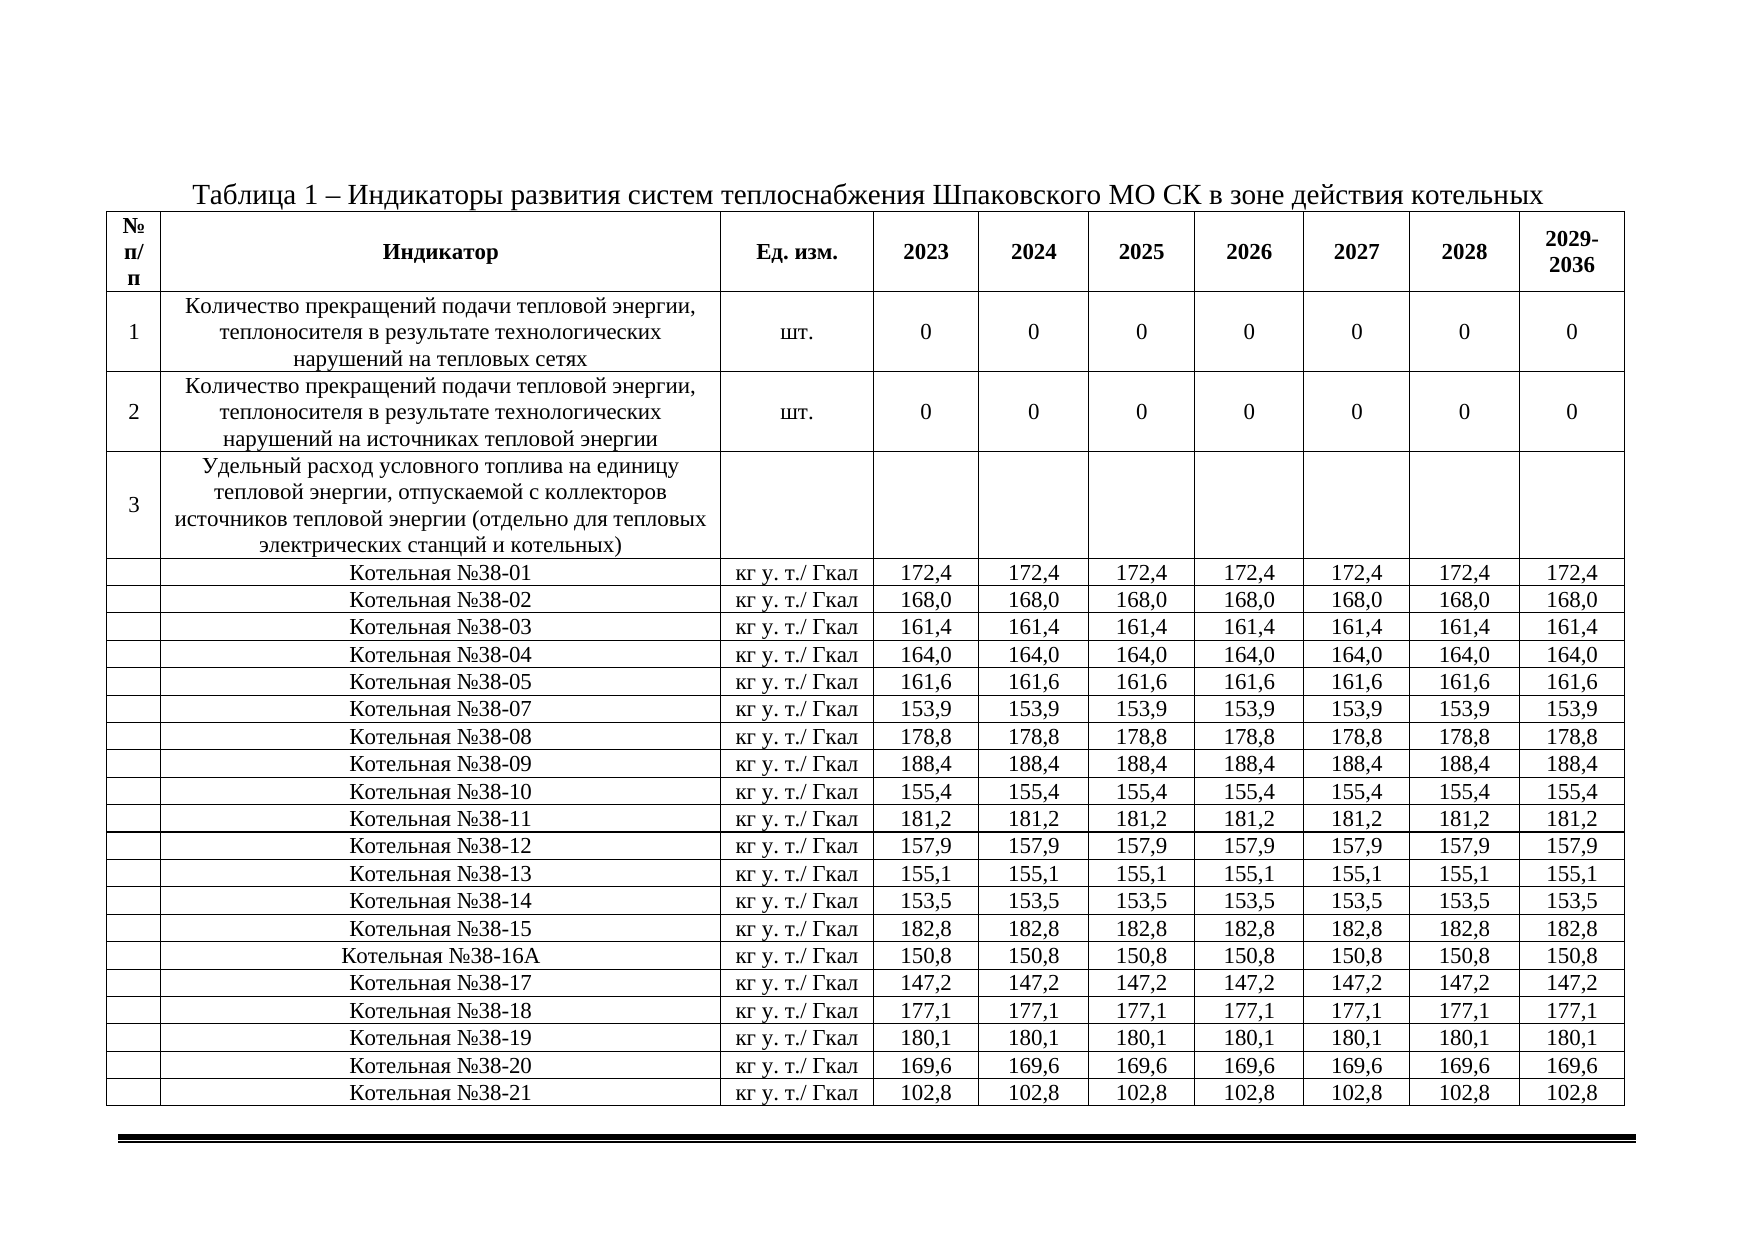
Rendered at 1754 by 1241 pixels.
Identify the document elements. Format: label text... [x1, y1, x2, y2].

table_cell 155,4 [1089, 778, 1194, 804]
table_cell 164,0 [1089, 641, 1194, 667]
table_cell кг у. т./ Гкал [721, 942, 873, 968]
table_cell Котельная №38-03 [161, 613, 720, 640]
table_header 2023 [874, 212, 978, 291]
table_cell 155,1 [1410, 860, 1519, 886]
table_cell [107, 750, 160, 777]
table_cell 188,4 [1520, 750, 1624, 777]
table_cell Котельная №38-02 [161, 586, 720, 612]
table_cell [107, 641, 160, 667]
table_cell 177,1 [1089, 997, 1194, 1023]
table_cell 102,8 [1304, 1079, 1409, 1105]
table_cell 172,4 [874, 559, 978, 585]
table_cell Котельная №38-12 [161, 833, 720, 859]
table_cell 164,0 [1304, 641, 1409, 667]
table_cell [1304, 452, 1409, 557]
table_cell [107, 559, 160, 585]
table_cell 155,1 [1195, 860, 1303, 886]
table_cell Котельная №38-07 [161, 696, 720, 722]
table_cell 168,0 [874, 586, 978, 612]
table_cell кг у. т./ Гкал [721, 997, 873, 1023]
table_cell 181,2 [979, 805, 1088, 831]
table_cell 180,1 [1089, 1024, 1194, 1051]
table_cell Котельная №38-05 [161, 668, 720, 694]
table_cell 181,2 [1195, 805, 1303, 831]
table_cell шт. [721, 372, 873, 451]
table_cell 178,8 [1089, 723, 1194, 749]
table_cell [107, 723, 160, 749]
table_cell кг у. т./ Гкал [721, 668, 873, 694]
table_cell Котельная №38-10 [161, 778, 720, 804]
table_cell 153,5 [1410, 887, 1519, 914]
table_cell 153,5 [1520, 887, 1624, 914]
table_cell [721, 452, 873, 557]
table_cell 1 [107, 292, 160, 371]
table_cell 147,2 [979, 970, 1088, 996]
table_header № п/п [107, 212, 160, 291]
table_cell 182,8 [1304, 915, 1409, 941]
table_header Ед. изм. [721, 212, 873, 291]
table_cell 3 [107, 452, 160, 557]
table_cell 155,1 [1089, 860, 1194, 886]
table_cell Котельная №38-01 [161, 559, 720, 585]
table_cell [107, 887, 160, 914]
table_cell кг у. т./ Гкал [721, 696, 873, 722]
table_cell 161,4 [979, 613, 1088, 640]
table_cell шт. [721, 292, 873, 371]
table_cell 155,1 [1304, 860, 1409, 886]
table_cell 157,9 [1410, 833, 1519, 859]
table_cell 168,0 [979, 586, 1088, 612]
table_cell 161,4 [1089, 613, 1194, 640]
table_cell 150,8 [874, 942, 978, 968]
table_cell Котельная №38-21 [161, 1079, 720, 1105]
table_cell 155,1 [1520, 860, 1624, 886]
table_cell Котельная №38-16А [161, 942, 720, 968]
table_cell 150,8 [1195, 942, 1303, 968]
table_cell 180,1 [979, 1024, 1088, 1051]
table_cell 168,0 [1520, 586, 1624, 612]
table_cell 0 [1089, 292, 1194, 371]
table_cell 177,1 [1410, 997, 1519, 1023]
table_cell [107, 1024, 160, 1051]
table_cell 147,2 [1089, 970, 1194, 996]
table_cell 155,1 [979, 860, 1088, 886]
table_cell 188,4 [1089, 750, 1194, 777]
table_cell Котельная №38-19 [161, 1024, 720, 1051]
table_cell 153,5 [874, 887, 978, 914]
table_cell 147,2 [1520, 970, 1624, 996]
table_cell 188,4 [1410, 750, 1519, 777]
table_cell 164,0 [1195, 641, 1303, 667]
table_cell 153,5 [1089, 887, 1194, 914]
table_cell 155,4 [979, 778, 1088, 804]
table_cell кг у. т./ Гкал [721, 559, 873, 585]
table_cell 168,0 [1089, 586, 1194, 612]
table_cell 172,4 [1089, 559, 1194, 585]
table_cell 169,6 [874, 1052, 978, 1078]
table_header 2028 [1410, 212, 1519, 291]
table_cell [107, 778, 160, 804]
table_cell [874, 452, 978, 557]
table_cell [107, 668, 160, 694]
table_cell кг у. т./ Гкал [721, 915, 873, 941]
table_cell 177,1 [1195, 997, 1303, 1023]
table_header 2024 [979, 212, 1088, 291]
table_cell 157,9 [1089, 833, 1194, 859]
table_cell [107, 1079, 160, 1105]
table_cell Котельная №38-18 [161, 997, 720, 1023]
table_cell 161,6 [1195, 668, 1303, 694]
table_cell 153,5 [1195, 887, 1303, 914]
table_cell 181,2 [1304, 805, 1409, 831]
table_cell 164,0 [874, 641, 978, 667]
table_cell 153,5 [1304, 887, 1409, 914]
table_cell 150,8 [1089, 942, 1194, 968]
table_cell [107, 833, 160, 859]
table_cell Котельная №38-14 [161, 887, 720, 914]
table_cell Количество прекращений подачи тепловой энергии, теплоносителя в результате технологических нарушений на тепловых сетях [161, 292, 720, 371]
table_cell 153,9 [979, 696, 1088, 722]
table_cell 102,8 [874, 1079, 978, 1105]
table_cell 172,4 [1410, 559, 1519, 585]
table_cell 168,0 [1410, 586, 1519, 612]
table_cell Котельная №38-17 [161, 970, 720, 996]
table_cell кг у. т./ Гкал [721, 887, 873, 914]
table_cell Котельная №38-04 [161, 641, 720, 667]
table_cell кг у. т./ Гкал [721, 833, 873, 859]
table_cell 181,2 [1410, 805, 1519, 831]
table_cell 0 [1304, 292, 1409, 371]
table_cell 182,8 [1520, 915, 1624, 941]
table_cell 182,8 [1410, 915, 1519, 941]
table_cell Котельная №38-09 [161, 750, 720, 777]
table_cell 169,6 [1410, 1052, 1519, 1078]
table_cell 157,9 [1520, 833, 1624, 859]
table_cell 0 [1195, 372, 1303, 451]
table_cell Котельная №38-15 [161, 915, 720, 941]
table_cell [107, 696, 160, 722]
table_cell 150,8 [979, 942, 1088, 968]
table_cell 150,8 [1304, 942, 1409, 968]
table_cell 178,8 [1304, 723, 1409, 749]
table_cell кг у. т./ Гкал [721, 723, 873, 749]
table_cell 177,1 [1304, 997, 1409, 1023]
table_cell 153,9 [1195, 696, 1303, 722]
table_cell 157,9 [1195, 833, 1303, 859]
table_cell 147,2 [874, 970, 978, 996]
table_cell 188,4 [1304, 750, 1409, 777]
table_cell Котельная №38-11 [161, 805, 720, 831]
table_cell кг у. т./ Гкал [721, 1052, 873, 1078]
table_cell 161,6 [1089, 668, 1194, 694]
table_cell 188,4 [874, 750, 978, 777]
table_cell 150,8 [1410, 942, 1519, 968]
table_cell 169,6 [1520, 1052, 1624, 1078]
table_header 2029-2036 [1520, 212, 1624, 291]
table_cell кг у. т./ Гкал [721, 586, 873, 612]
table_cell 182,8 [1195, 915, 1303, 941]
table_cell 178,8 [979, 723, 1088, 749]
table_cell 147,2 [1304, 970, 1409, 996]
table_header 2026 [1195, 212, 1303, 291]
table_cell 180,1 [874, 1024, 978, 1051]
table_cell 153,9 [1520, 696, 1624, 722]
table_cell 0 [1410, 292, 1519, 371]
table_cell 169,6 [1195, 1052, 1303, 1078]
table_cell [107, 915, 160, 941]
table_cell 153,9 [874, 696, 978, 722]
table_cell Удельный расход условного топлива на единицу тепловой энергии, отпускаемой с коллекторов источников тепловой энергии (отдельно для тепловых электрических станций и котельных) [161, 452, 720, 557]
table_cell 172,4 [1195, 559, 1303, 585]
table_cell [107, 997, 160, 1023]
table_cell 177,1 [874, 997, 978, 1023]
table_cell 155,4 [1304, 778, 1409, 804]
table_cell кг у. т./ Гкал [721, 860, 873, 886]
table_cell 0 [1089, 372, 1194, 451]
table_cell 177,1 [979, 997, 1088, 1023]
table_cell [107, 942, 160, 968]
table_cell 161,6 [1410, 668, 1519, 694]
table_cell 164,0 [979, 641, 1088, 667]
table_cell [1520, 452, 1624, 557]
table_cell кг у. т./ Гкал [721, 970, 873, 996]
table_cell 153,9 [1304, 696, 1409, 722]
table_cell 155,4 [1410, 778, 1519, 804]
table_cell Количество прекращений подачи тепловой энергии, теплоносителя в результате технологических нарушений на источниках тепловой энергии [161, 372, 720, 451]
table_cell 178,8 [874, 723, 978, 749]
table_cell 178,8 [1195, 723, 1303, 749]
table_cell 102,8 [1520, 1079, 1624, 1105]
table_cell 155,1 [874, 860, 978, 886]
table_cell 161,6 [1304, 668, 1409, 694]
table_cell 147,2 [1195, 970, 1303, 996]
table_cell 178,8 [1410, 723, 1519, 749]
table_cell 0 [1410, 372, 1519, 451]
table_cell 153,5 [979, 887, 1088, 914]
table_cell 181,2 [874, 805, 978, 831]
table_cell 2 [107, 372, 160, 451]
table_cell [107, 970, 160, 996]
table_cell 177,1 [1520, 997, 1624, 1023]
table_cell 102,8 [979, 1079, 1088, 1105]
table_cell 153,9 [1410, 696, 1519, 722]
table_cell 147,2 [1410, 970, 1519, 996]
table_cell 180,1 [1195, 1024, 1303, 1051]
table_cell 168,0 [1304, 586, 1409, 612]
table_cell кг у. т./ Гкал [721, 1079, 873, 1105]
table_cell 102,8 [1089, 1079, 1194, 1105]
table_cell 0 [1195, 292, 1303, 371]
table_cell Котельная №38-08 [161, 723, 720, 749]
table_cell 0 [979, 372, 1088, 451]
table_cell 188,4 [979, 750, 1088, 777]
table_cell [107, 586, 160, 612]
table_cell 157,9 [874, 833, 978, 859]
table_cell 102,8 [1410, 1079, 1519, 1105]
table_cell кг у. т./ Гкал [721, 778, 873, 804]
table_header Индикатор [161, 212, 720, 291]
table_cell 0 [874, 372, 978, 451]
table_cell 180,1 [1410, 1024, 1519, 1051]
table_cell 161,4 [1520, 613, 1624, 640]
table_cell 155,4 [1195, 778, 1303, 804]
table_cell кг у. т./ Гкал [721, 750, 873, 777]
table_cell 182,8 [874, 915, 978, 941]
table_cell 161,6 [979, 668, 1088, 694]
table_cell Котельная №38-13 [161, 860, 720, 886]
table_cell 161,6 [1520, 668, 1624, 694]
table_cell 161,6 [874, 668, 978, 694]
table_cell Котельная №38-20 [161, 1052, 720, 1078]
table_cell [1089, 452, 1194, 557]
table_cell 157,9 [1304, 833, 1409, 859]
text Таблица 1 – Индикаторы развития систем теплоснабжения Шпаковского МО СК в зоне действия котельных [118, 177, 1636, 211]
table_cell 0 [1520, 372, 1624, 451]
table_cell 180,1 [1304, 1024, 1409, 1051]
table_cell 180,1 [1520, 1024, 1624, 1051]
table_cell 161,4 [1304, 613, 1409, 640]
table_cell 155,4 [1520, 778, 1624, 804]
table_cell 172,4 [1520, 559, 1624, 585]
table_header 2027 [1304, 212, 1409, 291]
table_cell 157,9 [979, 833, 1088, 859]
table_cell кг у. т./ Гкал [721, 805, 873, 831]
table_cell 153,9 [1089, 696, 1194, 722]
table_cell 168,0 [1195, 586, 1303, 612]
table_cell 0 [979, 292, 1088, 371]
table_cell 161,4 [874, 613, 978, 640]
table_cell 181,2 [1089, 805, 1194, 831]
table_cell 161,4 [1410, 613, 1519, 640]
table_cell 164,0 [1520, 641, 1624, 667]
table_cell [1195, 452, 1303, 557]
table_cell [107, 805, 160, 831]
table_cell 169,6 [979, 1052, 1088, 1078]
table_cell [107, 1052, 160, 1078]
table_header 2025 [1089, 212, 1194, 291]
table_cell 150,8 [1520, 942, 1624, 968]
table_cell 169,6 [1304, 1052, 1409, 1078]
table_cell 169,6 [1089, 1052, 1194, 1078]
table_cell 178,8 [1520, 723, 1624, 749]
table_cell 0 [1520, 292, 1624, 371]
table_cell кг у. т./ Гкал [721, 1024, 873, 1051]
table_cell 0 [1304, 372, 1409, 451]
table_cell 188,4 [1195, 750, 1303, 777]
table_cell 155,4 [874, 778, 978, 804]
table_cell кг у. т./ Гкал [721, 641, 873, 667]
table_cell 102,8 [1195, 1079, 1303, 1105]
table_cell [1410, 452, 1519, 557]
table_cell 172,4 [1304, 559, 1409, 585]
table_cell 164,0 [1410, 641, 1519, 667]
table_cell 181,2 [1520, 805, 1624, 831]
table_cell [107, 613, 160, 640]
table_cell [107, 860, 160, 886]
table_cell 182,8 [1089, 915, 1194, 941]
table_cell 182,8 [979, 915, 1088, 941]
table_cell 0 [874, 292, 978, 371]
table_cell 172,4 [979, 559, 1088, 585]
table_cell кг у. т./ Гкал [721, 613, 873, 640]
table_cell 161,4 [1195, 613, 1303, 640]
table_cell [979, 452, 1088, 557]
